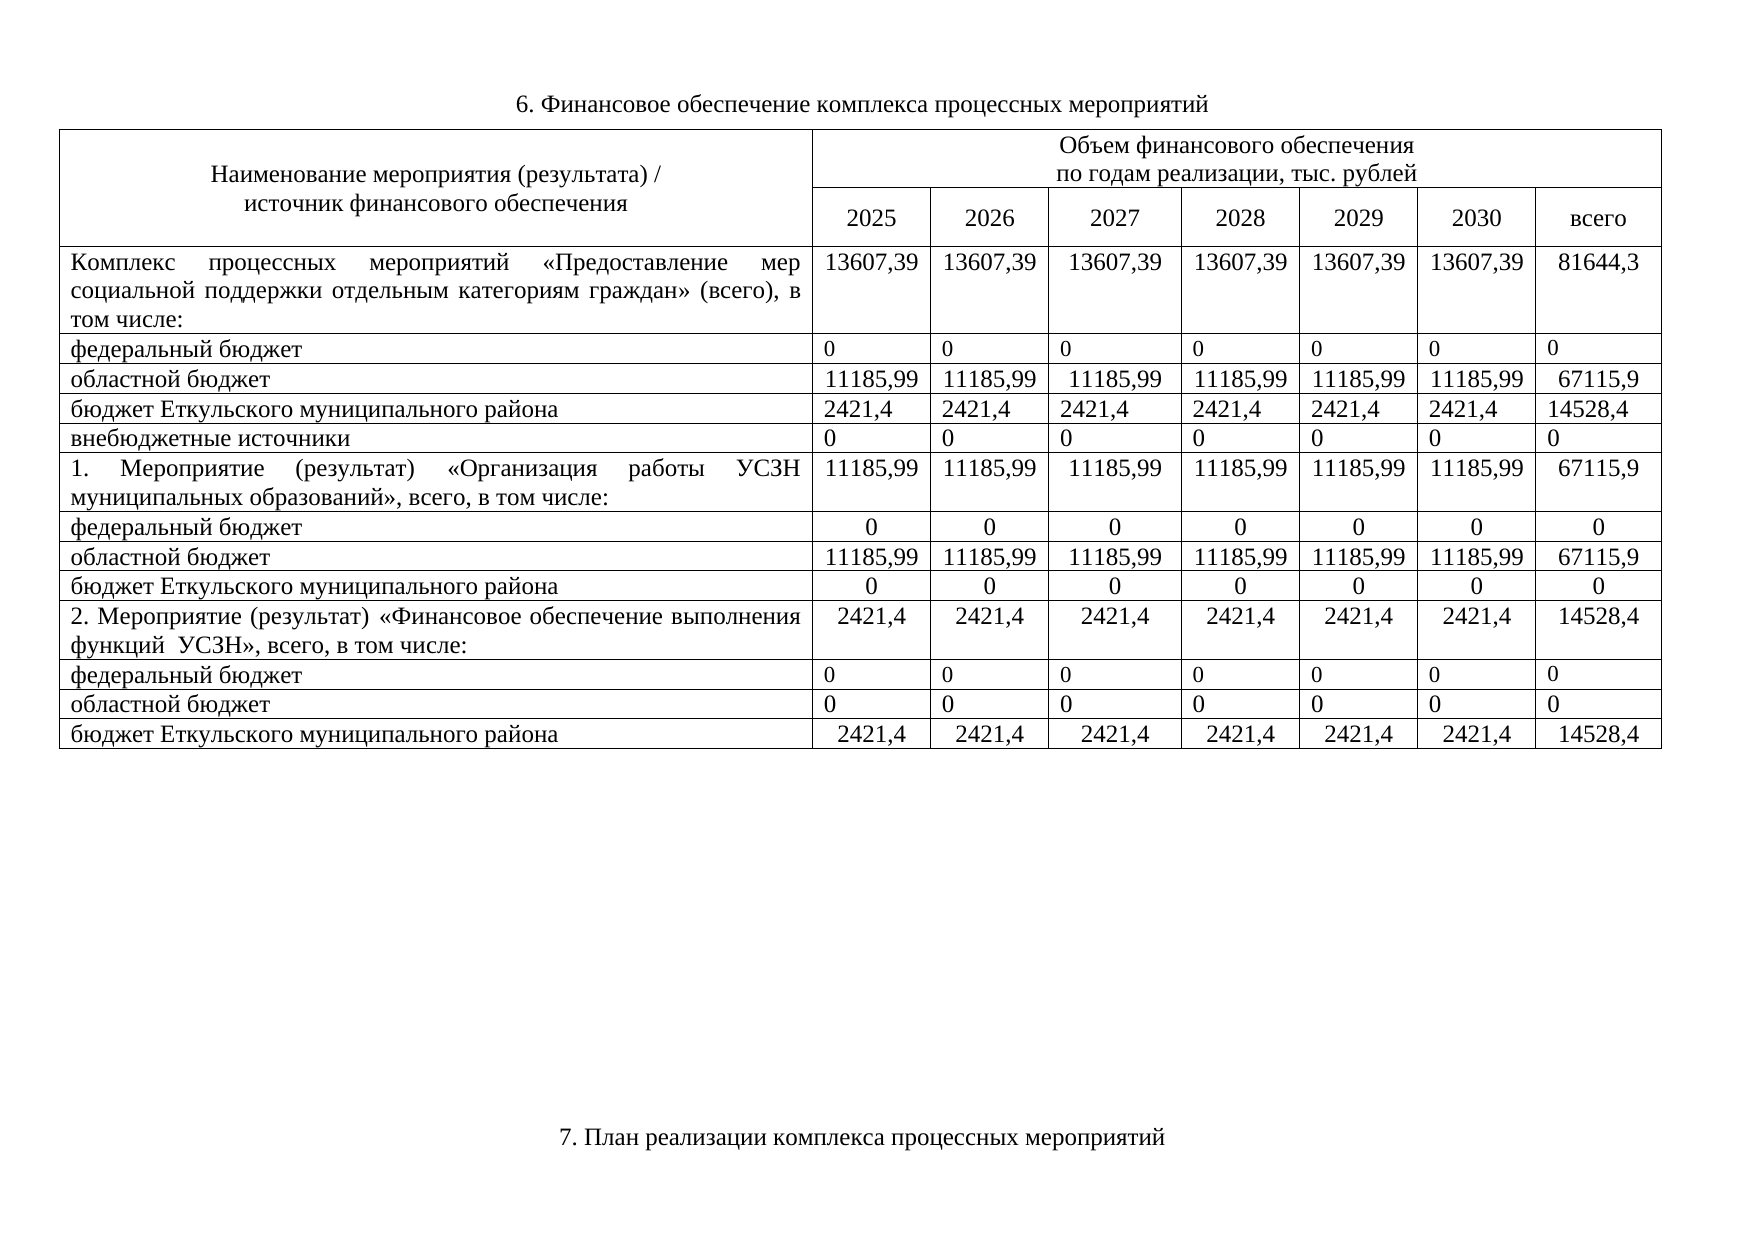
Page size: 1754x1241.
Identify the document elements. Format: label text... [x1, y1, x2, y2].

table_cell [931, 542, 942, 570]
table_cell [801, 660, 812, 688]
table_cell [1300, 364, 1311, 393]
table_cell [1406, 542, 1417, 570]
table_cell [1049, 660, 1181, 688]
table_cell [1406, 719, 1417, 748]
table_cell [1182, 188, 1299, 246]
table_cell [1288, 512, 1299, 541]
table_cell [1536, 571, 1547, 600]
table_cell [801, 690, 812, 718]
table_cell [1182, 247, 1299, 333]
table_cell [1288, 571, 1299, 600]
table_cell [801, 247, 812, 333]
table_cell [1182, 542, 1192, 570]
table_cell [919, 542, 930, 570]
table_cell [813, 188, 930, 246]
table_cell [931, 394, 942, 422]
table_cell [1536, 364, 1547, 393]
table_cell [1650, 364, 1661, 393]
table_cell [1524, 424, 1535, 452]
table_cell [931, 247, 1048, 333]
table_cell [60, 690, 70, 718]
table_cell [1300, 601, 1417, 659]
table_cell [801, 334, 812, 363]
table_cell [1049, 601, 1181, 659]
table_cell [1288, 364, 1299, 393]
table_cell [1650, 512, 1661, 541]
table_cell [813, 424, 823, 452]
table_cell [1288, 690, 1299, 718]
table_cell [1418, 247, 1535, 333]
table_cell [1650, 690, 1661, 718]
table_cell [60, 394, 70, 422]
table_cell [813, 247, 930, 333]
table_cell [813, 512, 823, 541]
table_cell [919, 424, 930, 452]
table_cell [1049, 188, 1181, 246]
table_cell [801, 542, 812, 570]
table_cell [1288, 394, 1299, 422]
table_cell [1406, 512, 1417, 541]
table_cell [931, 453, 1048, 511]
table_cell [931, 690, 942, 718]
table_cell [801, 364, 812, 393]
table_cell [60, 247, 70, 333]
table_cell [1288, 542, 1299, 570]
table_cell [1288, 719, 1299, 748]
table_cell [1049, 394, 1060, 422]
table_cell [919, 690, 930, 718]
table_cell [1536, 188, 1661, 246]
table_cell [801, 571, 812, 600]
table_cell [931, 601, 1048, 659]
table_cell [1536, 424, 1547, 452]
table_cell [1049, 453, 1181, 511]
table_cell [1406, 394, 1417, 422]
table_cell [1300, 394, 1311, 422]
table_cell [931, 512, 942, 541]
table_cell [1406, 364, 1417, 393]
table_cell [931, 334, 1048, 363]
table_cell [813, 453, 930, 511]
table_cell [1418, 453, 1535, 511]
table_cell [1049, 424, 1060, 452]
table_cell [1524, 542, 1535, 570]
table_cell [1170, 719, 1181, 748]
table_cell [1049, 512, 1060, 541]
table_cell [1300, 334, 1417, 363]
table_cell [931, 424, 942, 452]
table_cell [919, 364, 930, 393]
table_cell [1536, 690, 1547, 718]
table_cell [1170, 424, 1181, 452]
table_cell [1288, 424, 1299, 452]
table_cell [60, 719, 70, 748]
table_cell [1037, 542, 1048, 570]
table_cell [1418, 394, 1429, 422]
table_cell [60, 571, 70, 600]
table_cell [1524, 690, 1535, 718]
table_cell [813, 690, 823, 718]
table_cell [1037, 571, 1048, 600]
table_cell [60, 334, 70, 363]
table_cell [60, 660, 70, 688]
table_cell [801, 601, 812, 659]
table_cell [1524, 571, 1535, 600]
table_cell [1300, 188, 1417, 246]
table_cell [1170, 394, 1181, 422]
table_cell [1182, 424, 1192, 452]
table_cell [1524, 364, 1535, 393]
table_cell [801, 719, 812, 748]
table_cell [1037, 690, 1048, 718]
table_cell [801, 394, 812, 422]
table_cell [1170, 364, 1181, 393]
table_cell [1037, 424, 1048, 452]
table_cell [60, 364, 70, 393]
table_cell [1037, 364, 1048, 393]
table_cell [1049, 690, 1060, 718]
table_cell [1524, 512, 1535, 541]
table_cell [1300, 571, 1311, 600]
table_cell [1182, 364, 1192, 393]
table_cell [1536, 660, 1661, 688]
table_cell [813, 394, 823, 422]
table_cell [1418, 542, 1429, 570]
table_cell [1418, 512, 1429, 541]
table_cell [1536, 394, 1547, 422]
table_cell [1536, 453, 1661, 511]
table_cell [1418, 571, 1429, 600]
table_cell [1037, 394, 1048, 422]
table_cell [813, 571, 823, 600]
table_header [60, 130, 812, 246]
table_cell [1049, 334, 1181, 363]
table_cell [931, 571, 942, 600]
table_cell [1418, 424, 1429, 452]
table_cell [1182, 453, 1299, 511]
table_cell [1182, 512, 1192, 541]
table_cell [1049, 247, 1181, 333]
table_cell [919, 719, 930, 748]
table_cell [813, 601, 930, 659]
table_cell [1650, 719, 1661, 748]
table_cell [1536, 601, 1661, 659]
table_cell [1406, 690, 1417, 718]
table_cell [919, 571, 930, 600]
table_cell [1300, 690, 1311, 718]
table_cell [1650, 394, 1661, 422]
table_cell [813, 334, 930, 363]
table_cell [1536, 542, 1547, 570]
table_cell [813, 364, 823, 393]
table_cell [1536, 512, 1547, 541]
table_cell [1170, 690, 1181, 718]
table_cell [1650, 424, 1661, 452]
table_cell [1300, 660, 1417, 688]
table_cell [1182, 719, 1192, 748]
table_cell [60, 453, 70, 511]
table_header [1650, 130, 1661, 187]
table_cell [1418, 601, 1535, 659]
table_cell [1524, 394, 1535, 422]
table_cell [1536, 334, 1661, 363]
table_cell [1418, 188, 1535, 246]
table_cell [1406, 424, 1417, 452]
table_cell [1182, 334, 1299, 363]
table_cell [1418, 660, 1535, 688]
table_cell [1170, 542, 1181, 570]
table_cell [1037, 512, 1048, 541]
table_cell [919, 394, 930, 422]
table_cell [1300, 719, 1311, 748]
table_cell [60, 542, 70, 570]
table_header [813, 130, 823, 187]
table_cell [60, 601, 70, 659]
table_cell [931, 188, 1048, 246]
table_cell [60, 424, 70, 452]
text 7. План реализации комплекса процессных мероприятий [59, 1122, 1665, 1151]
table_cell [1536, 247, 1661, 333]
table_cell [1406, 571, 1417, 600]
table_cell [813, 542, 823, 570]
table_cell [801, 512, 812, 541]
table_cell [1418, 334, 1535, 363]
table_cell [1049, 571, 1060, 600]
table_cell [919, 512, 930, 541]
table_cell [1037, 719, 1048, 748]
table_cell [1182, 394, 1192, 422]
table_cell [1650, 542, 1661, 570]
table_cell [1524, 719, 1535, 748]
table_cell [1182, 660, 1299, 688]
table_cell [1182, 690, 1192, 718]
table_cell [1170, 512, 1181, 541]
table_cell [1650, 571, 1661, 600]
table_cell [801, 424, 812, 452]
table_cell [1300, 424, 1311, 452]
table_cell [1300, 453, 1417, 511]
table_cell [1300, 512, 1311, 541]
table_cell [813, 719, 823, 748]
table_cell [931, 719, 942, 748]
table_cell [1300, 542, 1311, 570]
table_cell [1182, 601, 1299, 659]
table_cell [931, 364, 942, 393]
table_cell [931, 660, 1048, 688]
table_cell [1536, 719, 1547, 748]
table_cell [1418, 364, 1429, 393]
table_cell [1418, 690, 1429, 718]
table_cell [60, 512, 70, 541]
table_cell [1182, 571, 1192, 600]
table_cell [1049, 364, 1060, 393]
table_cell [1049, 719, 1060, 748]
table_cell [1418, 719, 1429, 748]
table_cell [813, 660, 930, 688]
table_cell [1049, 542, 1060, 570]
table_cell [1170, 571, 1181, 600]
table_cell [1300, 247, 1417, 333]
text 6. Финансовое обеспечение комплекса процессных мероприятий [59, 89, 1665, 117]
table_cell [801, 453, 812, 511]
